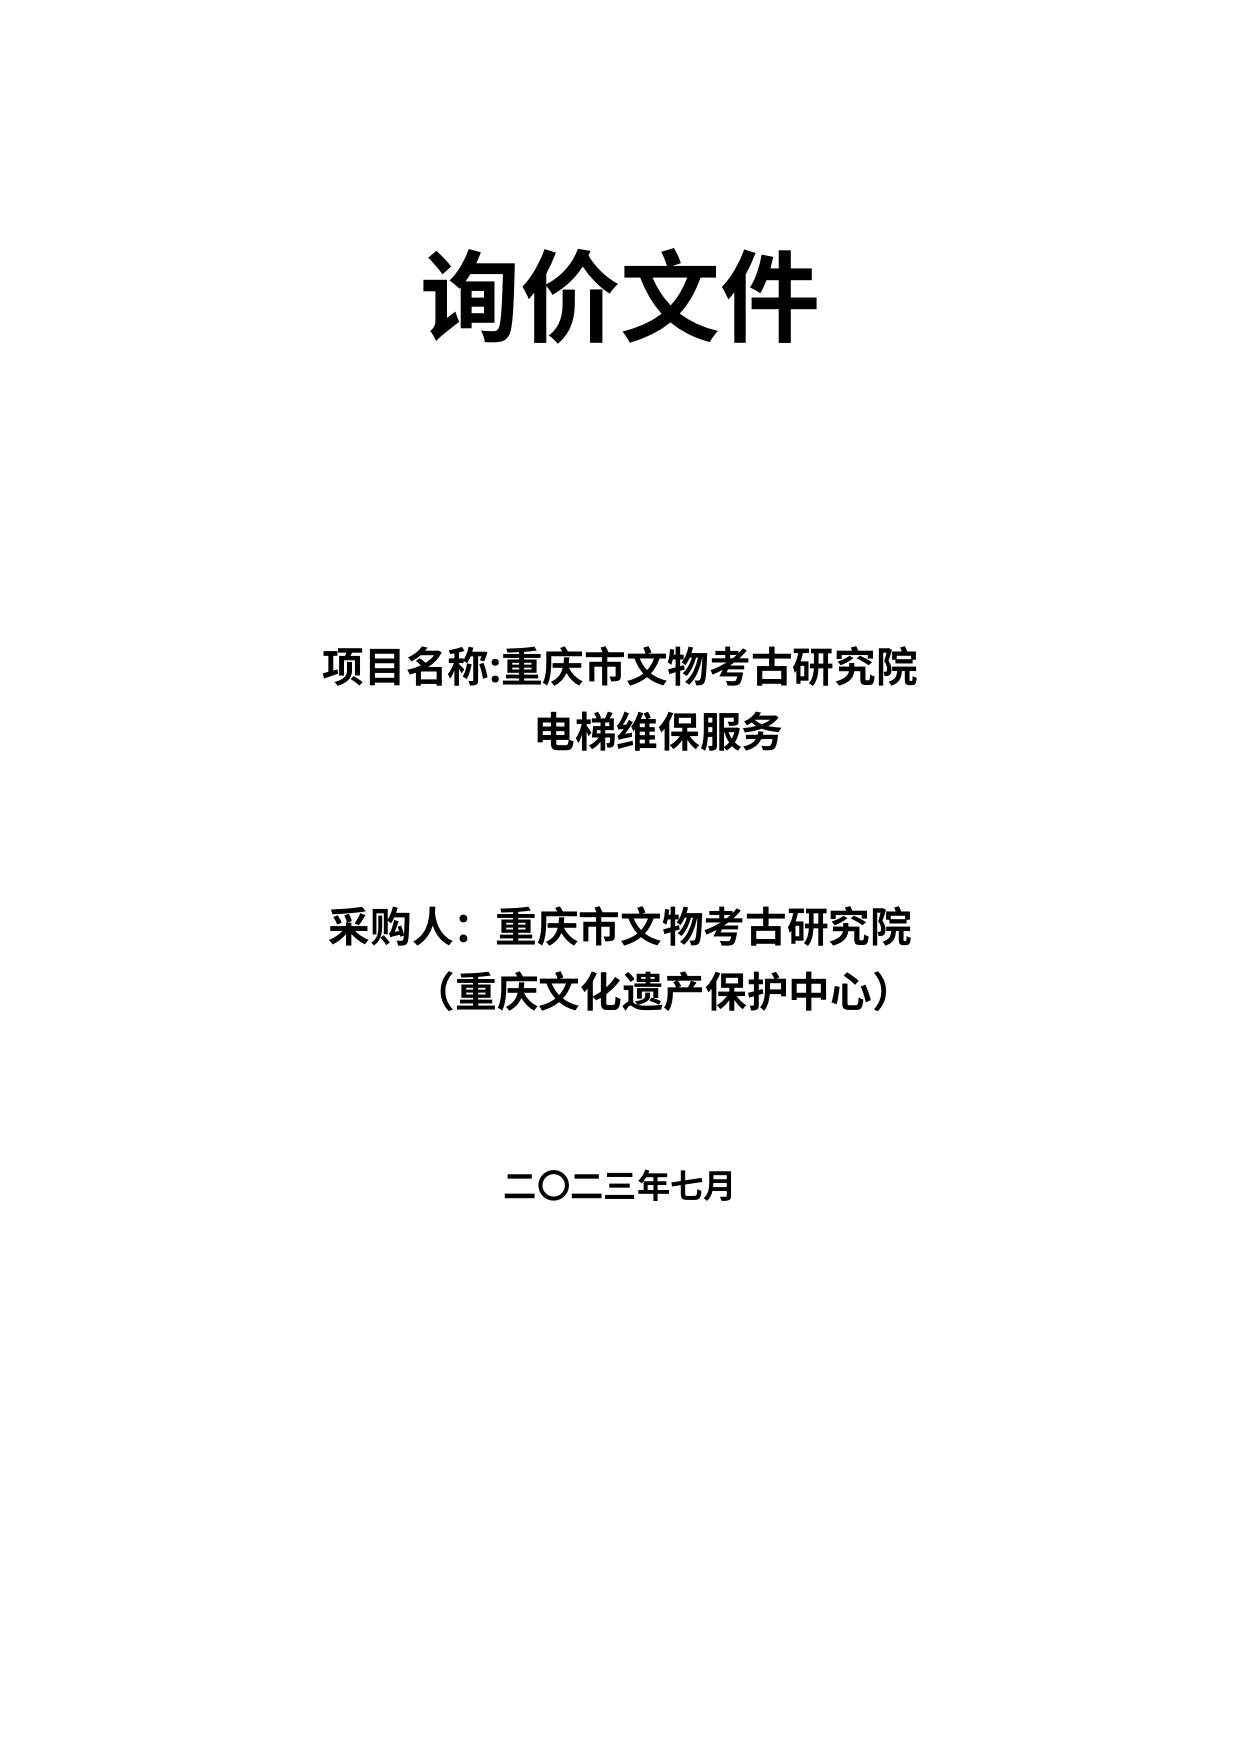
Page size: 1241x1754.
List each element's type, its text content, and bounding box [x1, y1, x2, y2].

text 采购人：重庆市文物考古研究院 [151, 892, 1089, 957]
text 电梯维保服务 [151, 697, 1089, 762]
text 项目名称:重庆市文物考古研究院 [151, 632, 1089, 697]
text 二〇二三年七月 [151, 1152, 1089, 1217]
text 询价文件 [151, 209, 1089, 372]
text （重庆文化遗产保护中心） [151, 957, 1089, 1022]
